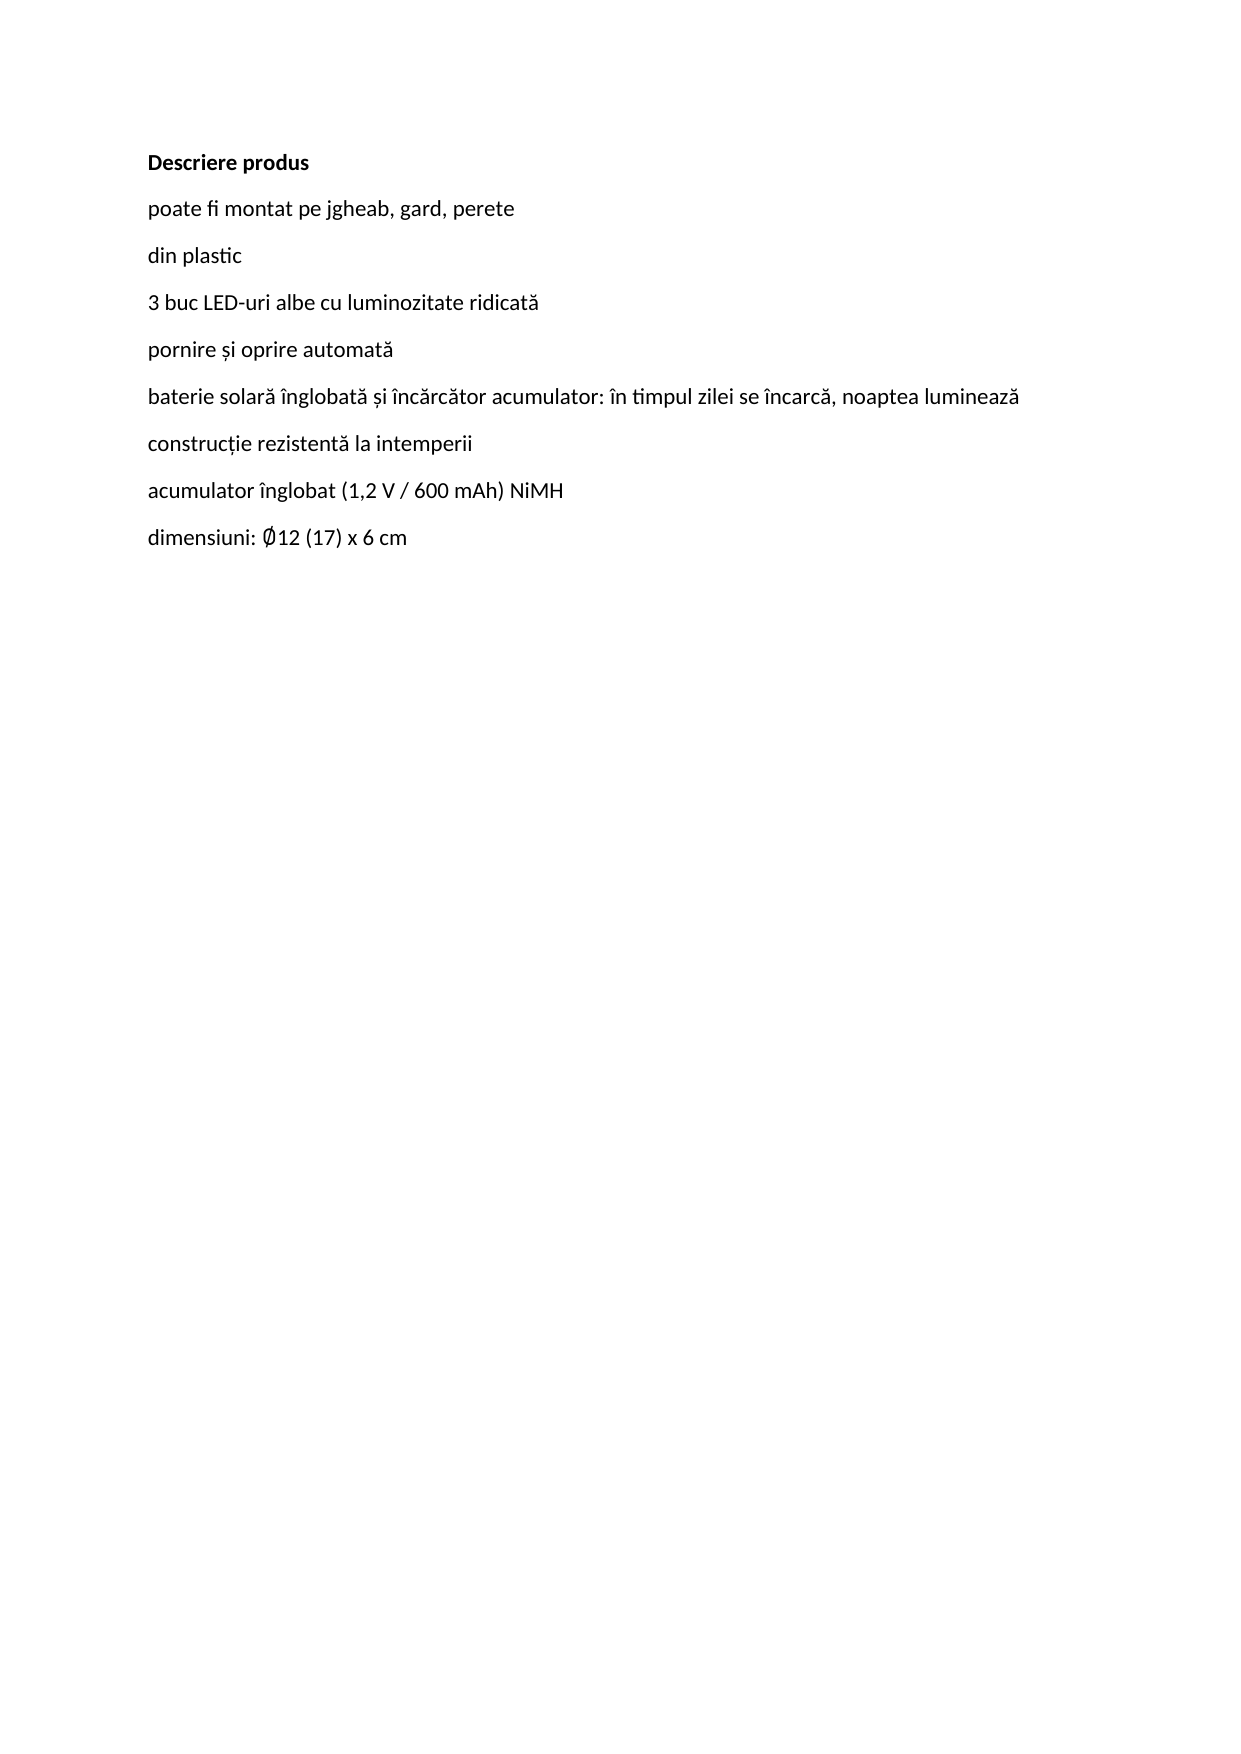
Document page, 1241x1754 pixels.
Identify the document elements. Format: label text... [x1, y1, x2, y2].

text acumulator înglobat (1,2 V / 600 mAh) NiMH [148, 476, 1093, 504]
text Descriere produs [148, 148, 1093, 176]
text pornire și oprire automată [148, 335, 1093, 363]
text construcție rezistentă la intemperii [148, 429, 1093, 457]
text 3 buc LED-uri albe cu luminozitate ridicată [148, 288, 1093, 316]
text baterie solară înglobată și încărcător acumulator: în timpul zilei se încarcă, noaptea luminează [148, 382, 1093, 410]
text din plastic [148, 241, 1093, 269]
text poate fi montat pe jgheab, gard, perete [148, 194, 1093, 222]
text dimensiuni: ∅12 (17) x 6 cm [148, 523, 1093, 551]
